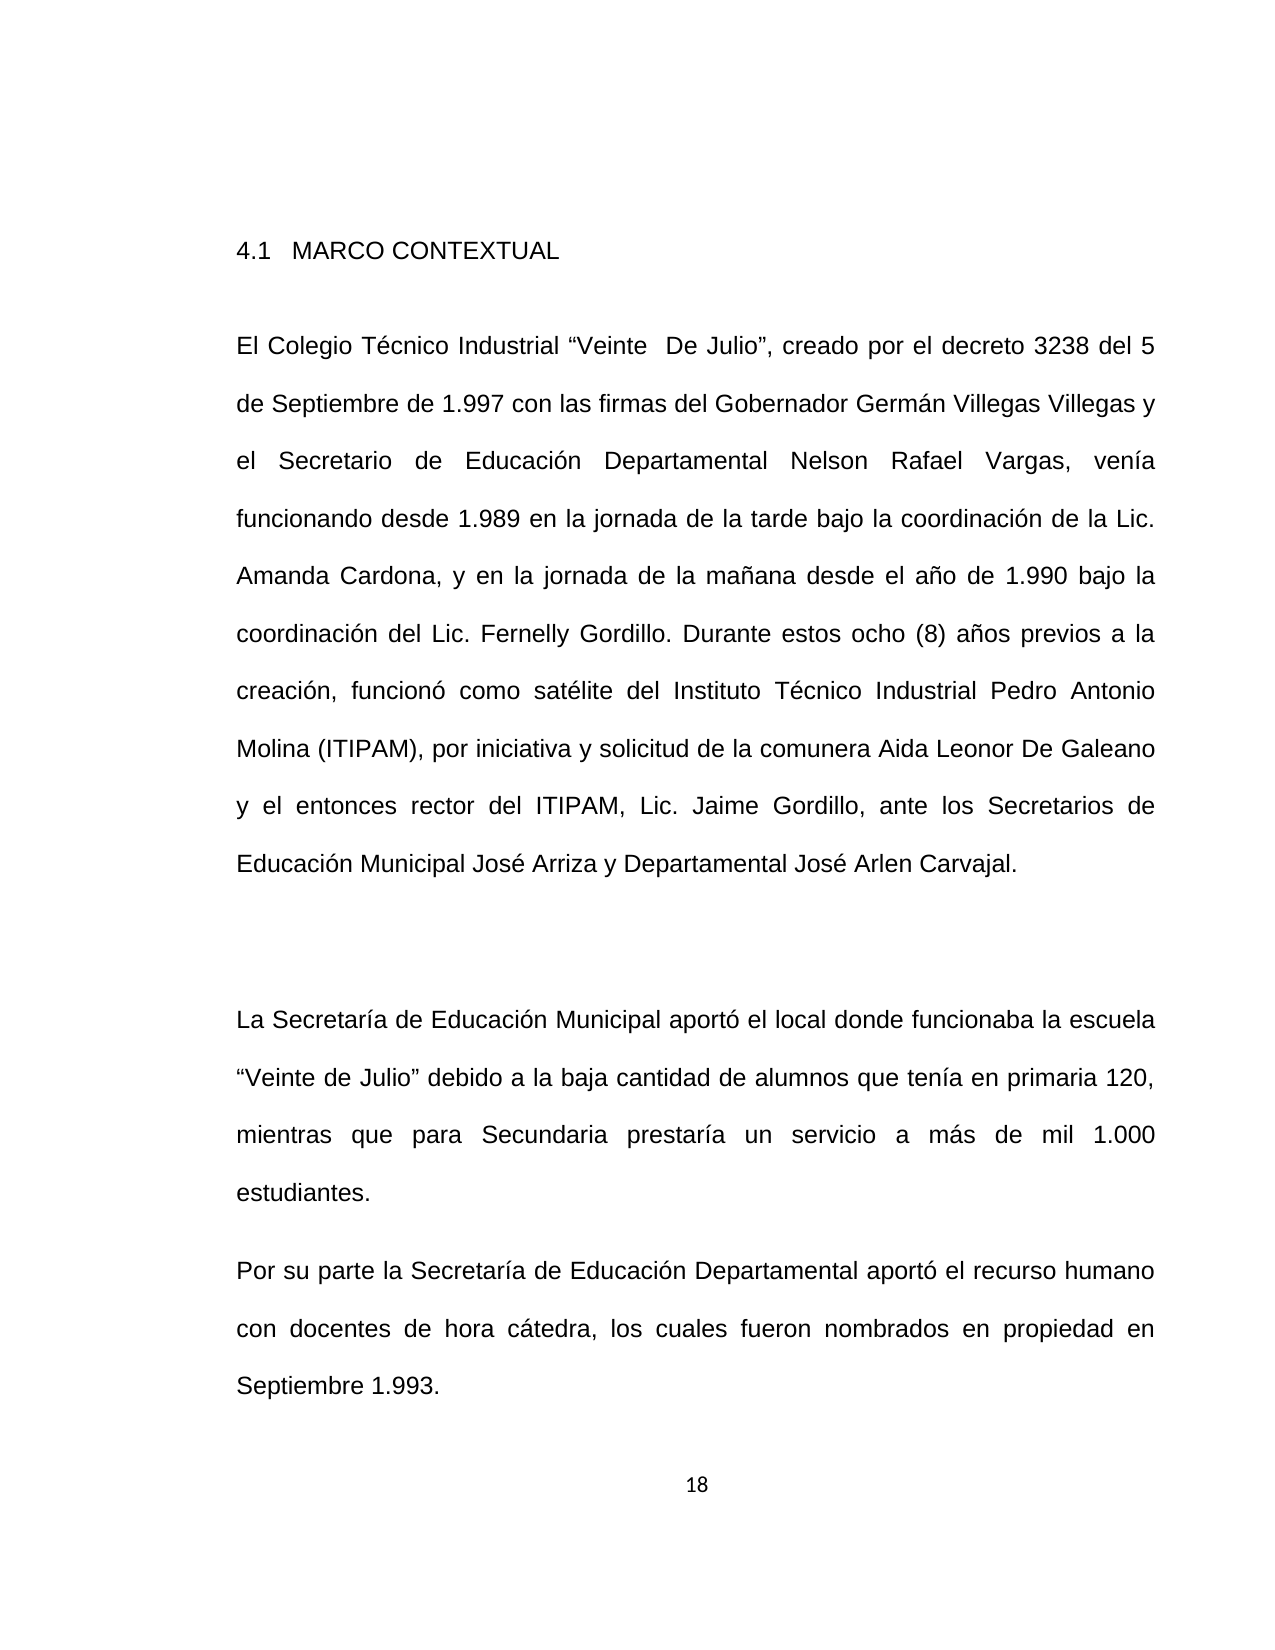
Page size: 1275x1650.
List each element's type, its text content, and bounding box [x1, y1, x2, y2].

text Por su parte la Secretaría de Educación Departamental aportó el recurso humano con docentes de hora cátedra, los cuales fueron nombrados en propiedad en Septiembre 1.993. [236, 1256, 1157, 1400]
text El Colegio Técnico Industrial “Veinte De Julio”, creado por el decreto 3238 del 5 de Septiembre de 1.997 con las firmas del Gobernador Germán Villegas Villegas y el Secretario de Educación Departamental Nelson Rafael Vargas, venía funcionando desde 1.989 en la jornada de la tarde bajo la coordinación de la Lic. Amanda Cardona, y en la jornada de la mañana desde el año de 1.990 bajo la coordinación del Lic. Fernelly Gordillo. Durante estos ocho (8) años previos a la creación, funcionó como satélite del Instituto Técnico Industrial Pedro Antonio Molina (ITIPAM), por iniciativa y solicitud de la comunera Aida Leonor De Galeano y el entonces rector del ITIPAM, Lic. Jaime Gordillo, ante los Secretarios de Educación Municipal José Arriza y Departamental José Arlen Carvajal. [236, 331, 1157, 877]
text La Secretaría de Educación Municipal aportó el local donde funcionaba la escuela “Veinte de Julio” debido a la baja cantidad de alumnos que tenía en primaria 120, mientras que para Secundaria prestaría un servicio a más de mil 1.000 estudiantes. [236, 1005, 1157, 1207]
text 4.1 MARCO CONTEXTUAL [236, 236, 1157, 265]
